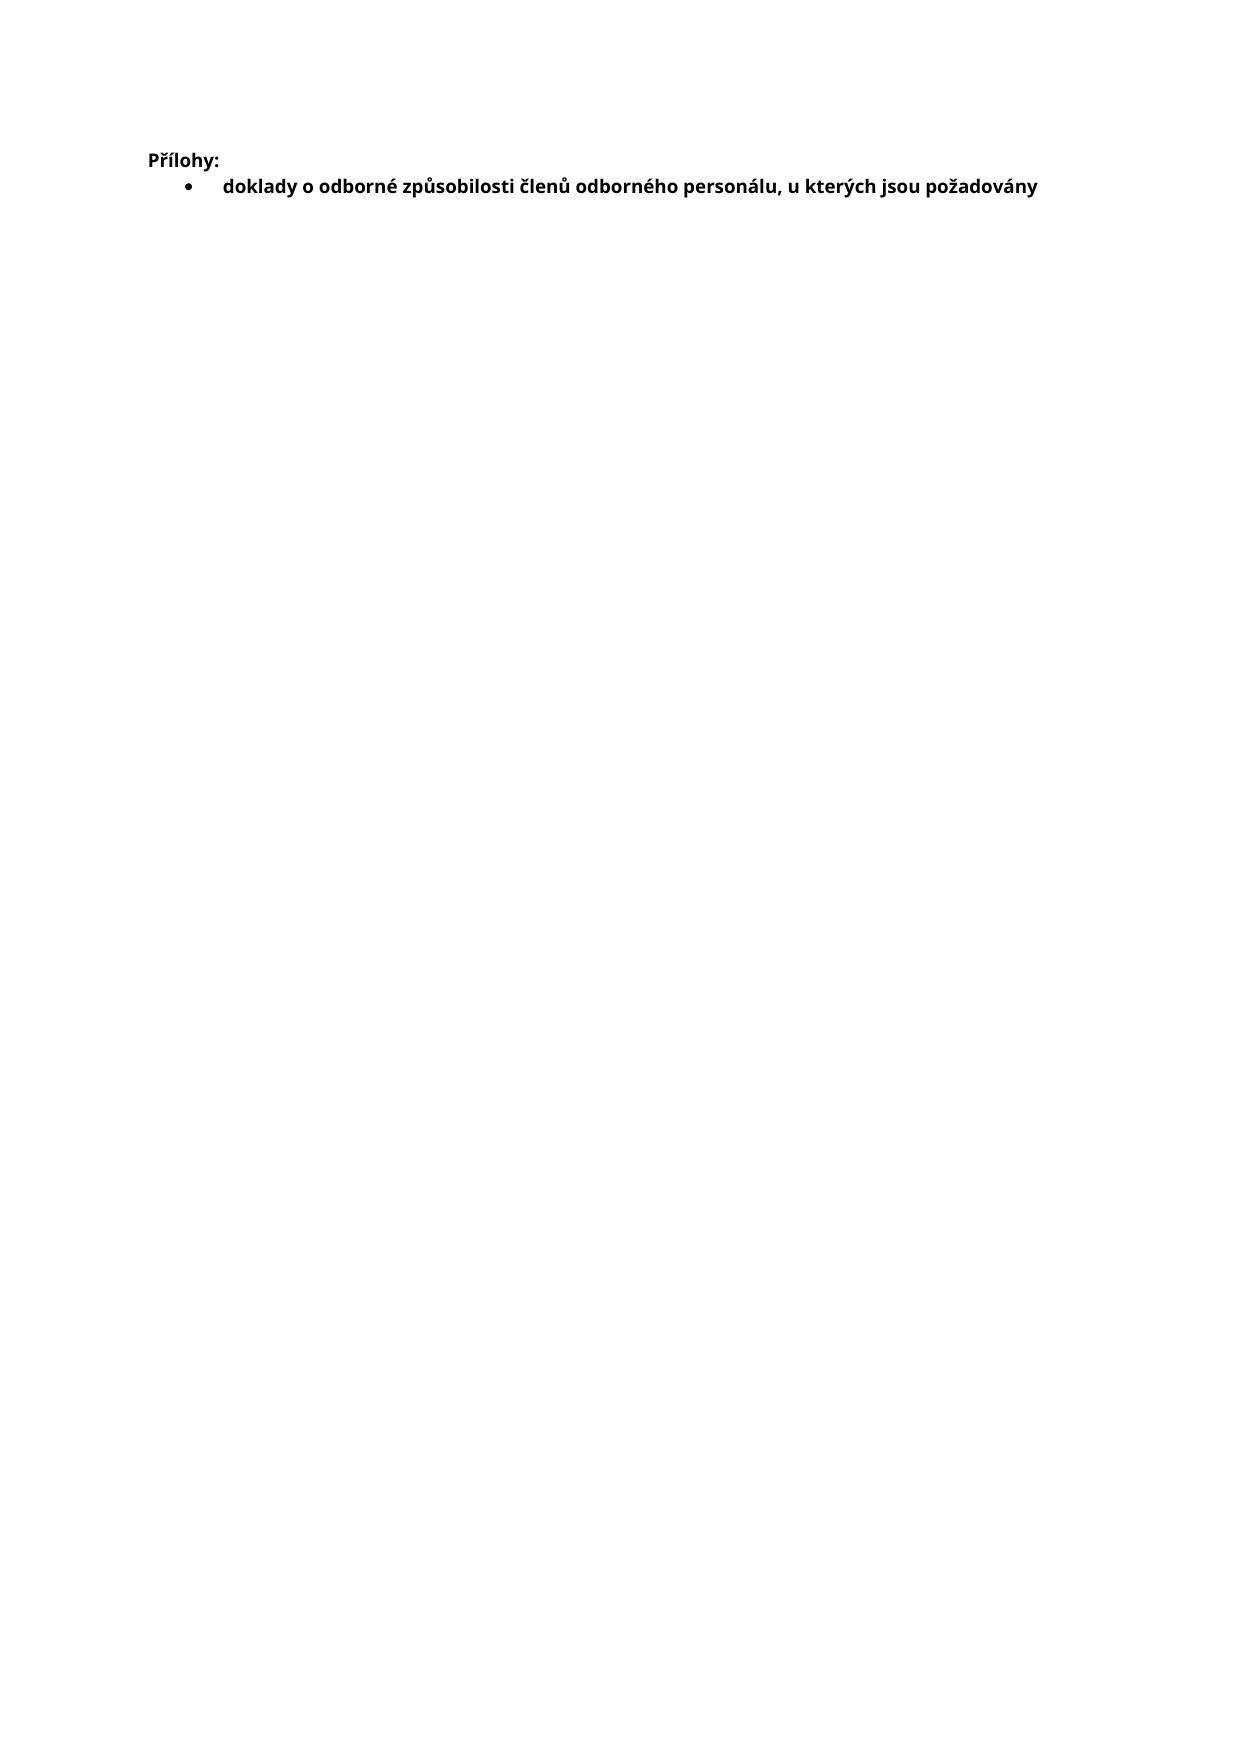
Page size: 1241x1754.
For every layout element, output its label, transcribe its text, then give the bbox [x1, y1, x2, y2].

text Přílohy: [148, 148, 1093, 173]
list doklady o odborné způsobilosti členů odborného personálu, u kterých jsou požadovány [185, 173, 1093, 199]
